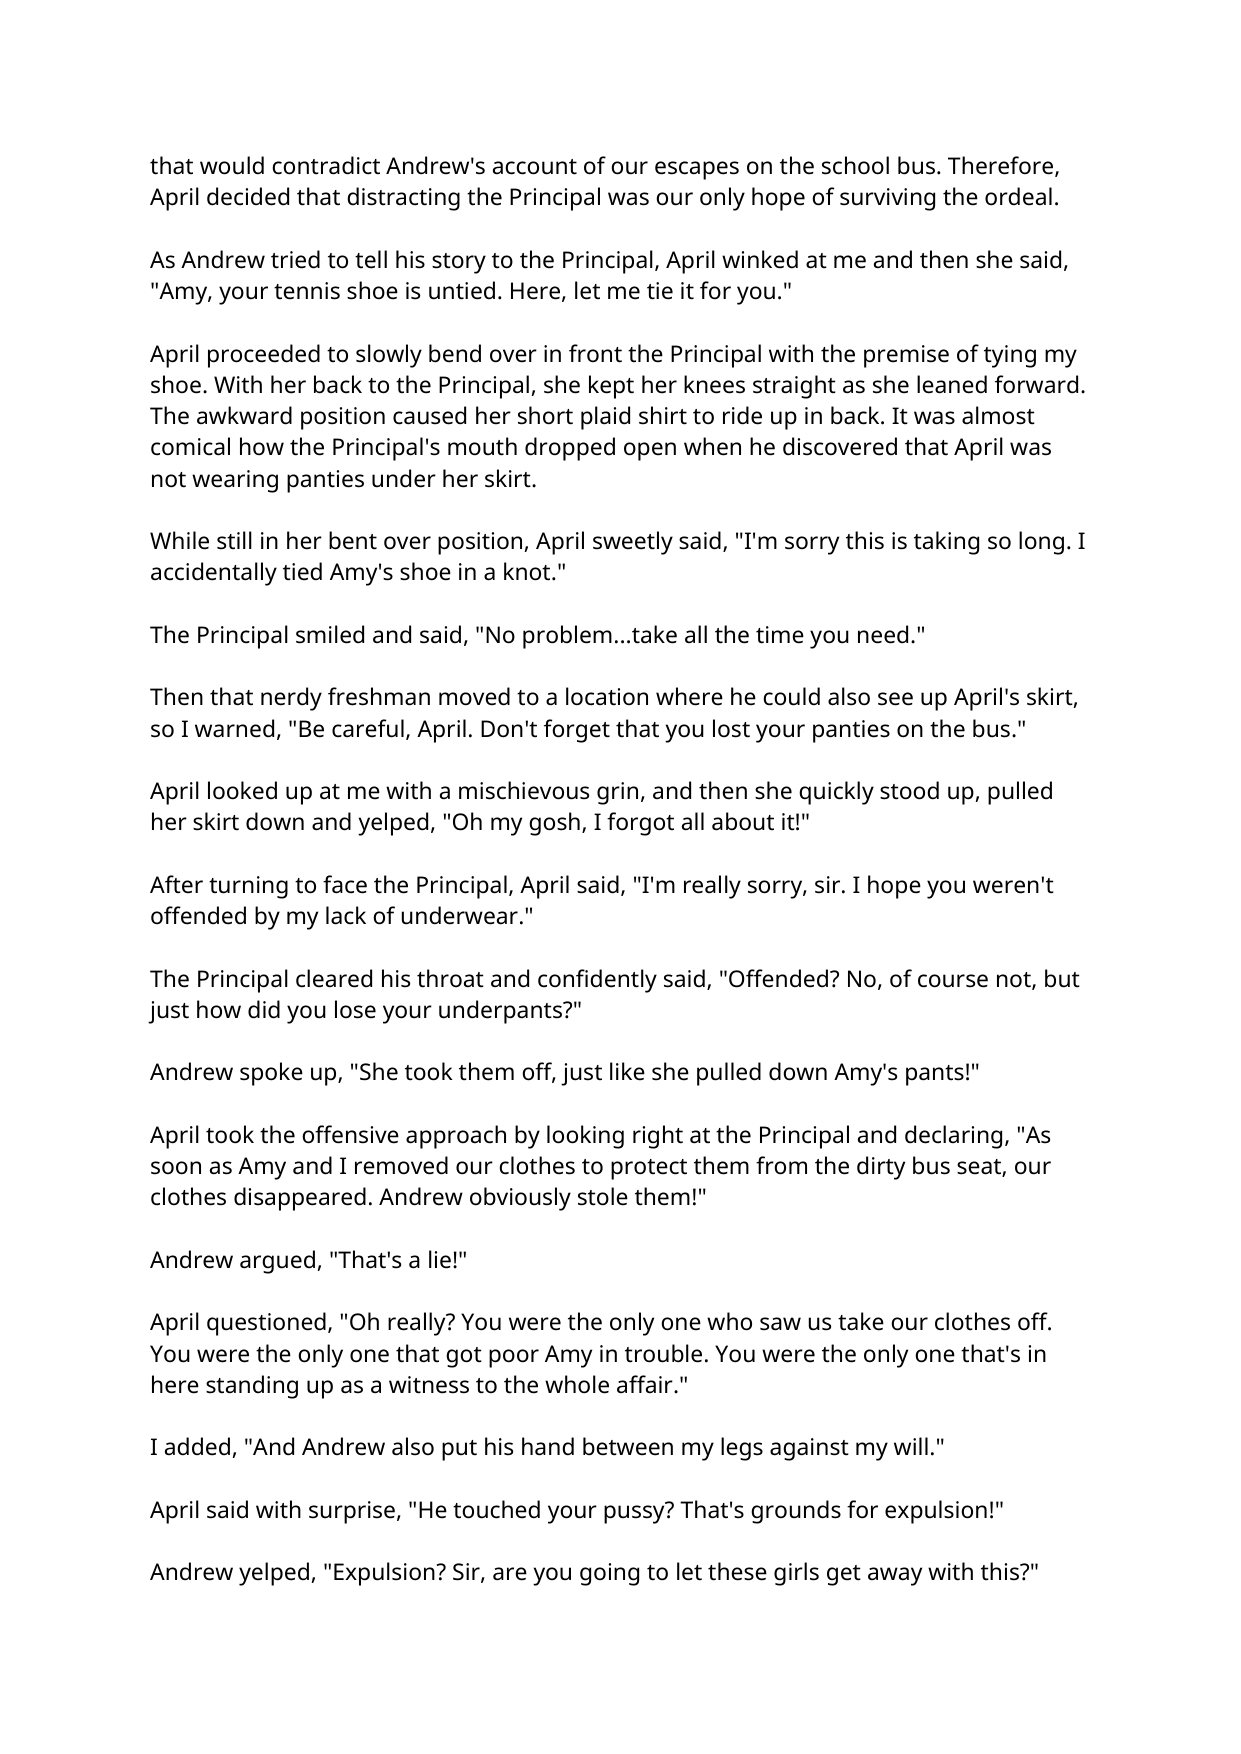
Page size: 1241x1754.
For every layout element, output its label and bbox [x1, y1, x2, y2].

text [150, 150, 1090, 1587]
